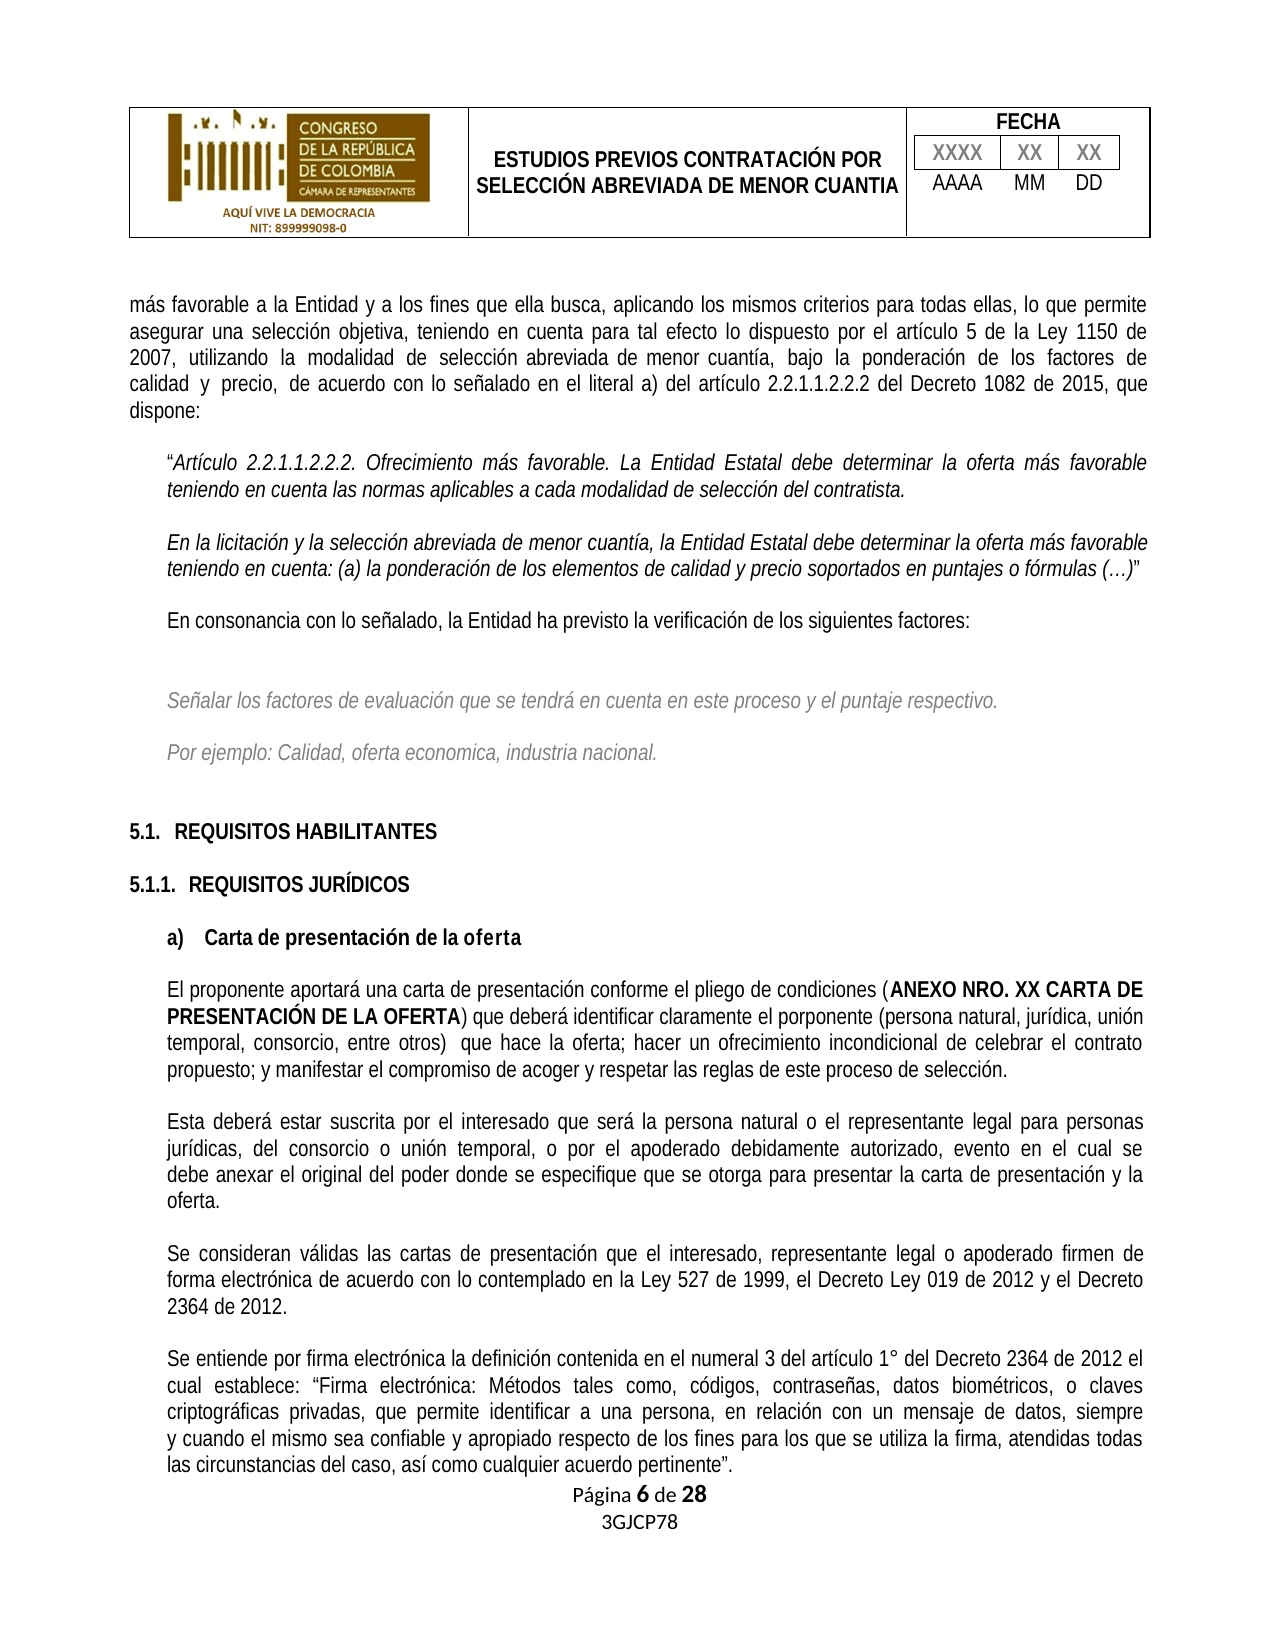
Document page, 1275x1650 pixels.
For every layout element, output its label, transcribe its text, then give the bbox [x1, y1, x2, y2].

list Señalar los factores de evaluación que se tendrá en cuenta en este proceso y el puntaje respectivo. [167, 687, 1148, 713]
list Esta deberá estar suscrita por el interesado que será la persona natural o el representante legal para personas jurídicas, del consorcio o unión temporal, o por el apoderado debidamente autorizado, evento en el cual se debe anexar el original del poder donde se especifique que se otorga para presentar la carta de presentación y la oferta. [167, 1108, 1144, 1214]
list En la licitación y la selección abreviada de menor cuantía, la Entidad Estatal debe determinar la oferta más favorable teniendo en cuenta: (a) la ponderación de los elementos de calidad y precio soportados en puntajes o fórmulas (…)” [167, 528, 1148, 581]
list REQUISITOS JURÍDICOS [129, 871, 734, 897]
list Carta de presentación de la oferta [167, 924, 1144, 950]
list El proponente aportará una carta de presentación conforme el pliego de condiciones (ANEXO NRO. XX CARTA DE PRESENTACIÓN DE LA OFERTA) que deberá identificar claramente el porponente (persona natural, jurídica, unión temporal, consorcio, entre otros) que hace la oferta; hacer un ofrecimiento incondicional de celebrar el contrato propuesto; y manifestar el compromiso de acoger y respetar las reglas de este proceso de selección. [167, 976, 1144, 1082]
list Se consideran válidas las cartas de presentación que el interesado, representante legal o apoderado firmen de forma electrónica de acuerdo con lo contemplado en la Ley 527 de 1999, el Decreto Ley 019 de 2012 y el Decreto 2364 de 2012. [167, 1240, 1144, 1319]
picture [167, 108, 431, 237]
list Se entiende por firma electrónica la definición contenida en el numeral 3 del artículo 1° del Decreto 2364 de 2012 el cual establece: “Firma electrónica: Métodos tales como, códigos, contraseñas, datos biométricos, o claves criptográficas privadas, que permite identificar a una persona, en relación con un mensaje de datos, siempre y cuando el mismo sea confiable y apropiado respecto de los fines para los que se utiliza la firma, atendidas todas las circunstancias del caso, así como cualquier acuerdo pertinente”. [167, 1345, 1144, 1477]
list En consonancia con lo señalado, la Entidad ha previsto la verificación de los siguientes factores: [167, 607, 1148, 634]
list REQUISITOS HABILITANTES [129, 818, 838, 845]
list “Artículo 2.2.1.1.2.2.2. Ofrecimiento más favorable. La Entidad Estatal debe determinar la oferta más favorable teniendo en cuenta las normas aplicables a cada modalidad de selección del contratista. [167, 449, 1148, 502]
list Por ejemplo: Calidad, oferta economica, industria nacional. [167, 739, 1148, 766]
